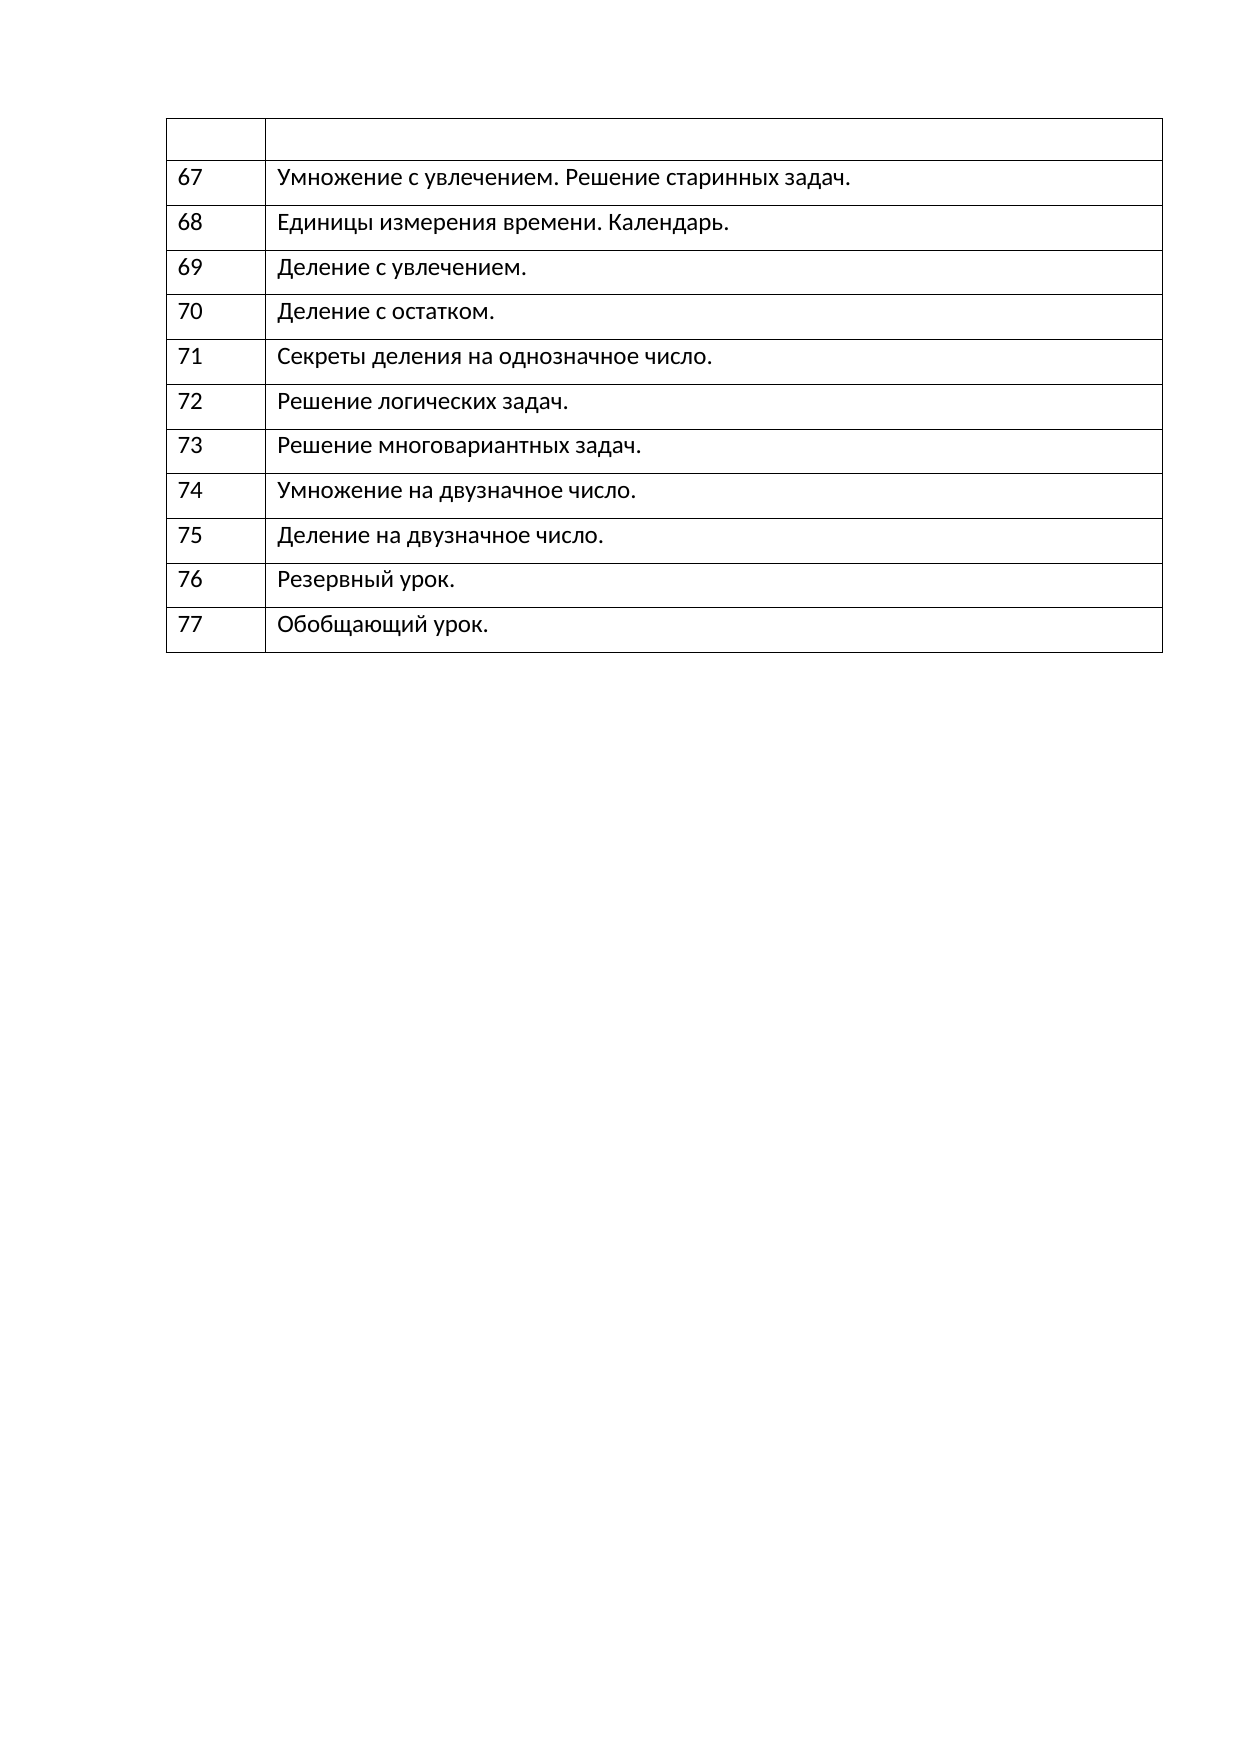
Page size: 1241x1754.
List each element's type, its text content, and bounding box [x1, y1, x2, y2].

table_cell 70 [167, 295, 265, 339]
table_cell 76 [167, 564, 265, 607]
table_cell 71 [167, 340, 265, 384]
table_cell Единицы измерения времени. Календарь. [266, 206, 1162, 250]
table_cell Деление на двузначное число. [266, 519, 1162, 562]
table_cell 72 [167, 385, 265, 428]
table_cell 74 [167, 474, 265, 518]
table_cell 77 [167, 608, 265, 652]
table_cell 73 [167, 430, 265, 473]
table_cell Деление с увлечением. [266, 251, 1162, 294]
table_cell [266, 119, 1162, 160]
table_cell Деление с остатком. [266, 295, 1162, 339]
table_cell Решение многовариантных задач. [266, 430, 1162, 473]
table_cell 69 [167, 251, 265, 294]
table_cell Обобщающий урок. [266, 608, 1162, 652]
table_cell Умножение с увлечением. Решение старинных задач. [266, 161, 1162, 205]
table_cell 75 [167, 519, 265, 562]
table_cell 66 [167, 119, 265, 160]
table_cell Секреты деления на однозначное число. [266, 340, 1162, 384]
table_cell Умножение на двузначное число. [266, 474, 1162, 518]
table_cell Решение логических задач. [266, 385, 1162, 428]
table_cell Резервный урок. [266, 564, 1162, 607]
table_cell 67 [167, 161, 265, 205]
table_cell 68 [167, 206, 265, 250]
